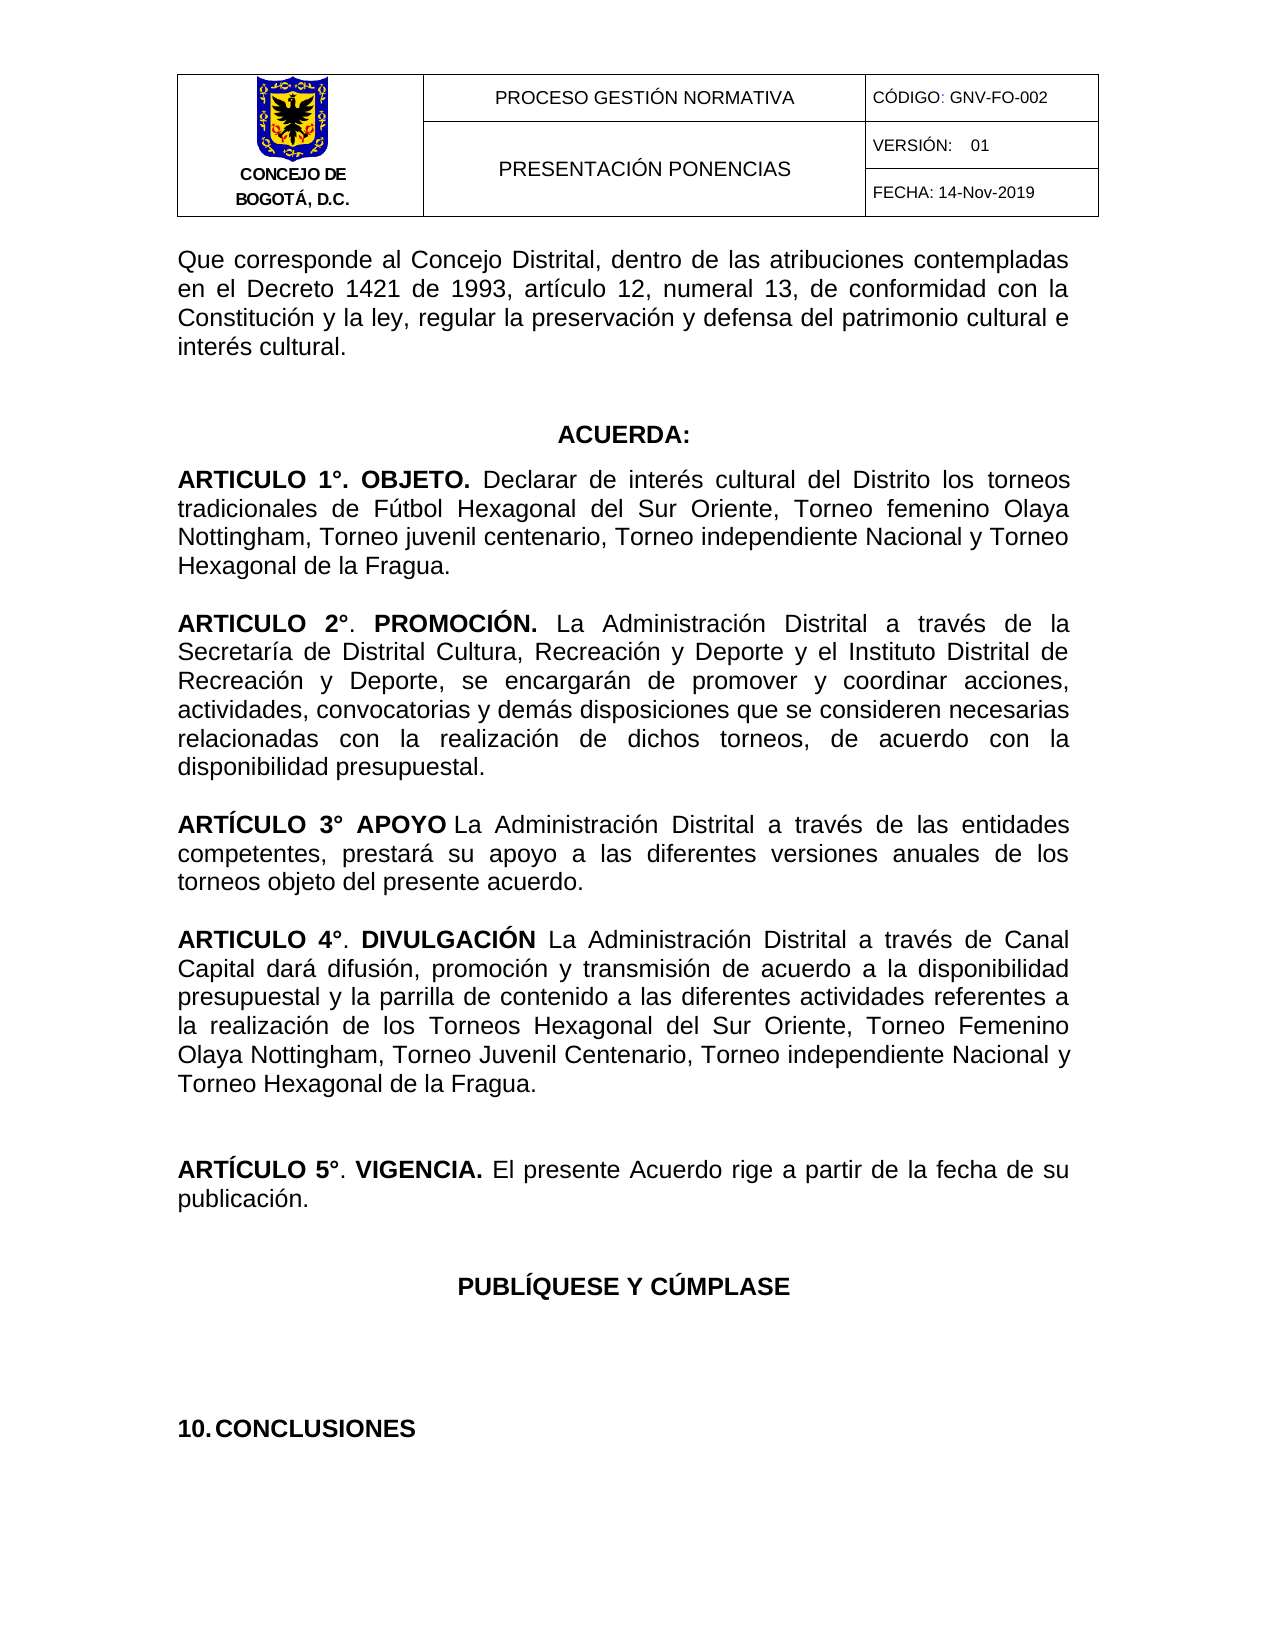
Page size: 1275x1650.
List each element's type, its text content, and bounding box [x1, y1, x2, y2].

text Que corresponde al Concejo Distrital, dentro de las atribuciones contempladas en el Decreto 1421 de 1993, artículo 12, numeral 13, de conformidad con la Constitución y la ley, regular la preservación y defensa del patrimonio cultural e interés cultural. [177, 245, 1070, 360]
text ARTICULO 1°. OBJETO. Declarar de interés cultural del Distrito los torneos tradicionales de Fútbol Hexagonal del Sur Oriente, Torneo femenino Olaya Nottingham, Torneo juvenil centenario, Torneo independiente Nacional y Torneo Hexagonal de la Fragua. [177, 465, 1071, 580]
text PUBLÍQUESE Y CÚMPLASE [177, 1272, 1070, 1301]
list CONCLUSIONES [177, 1414, 1098, 1443]
text ARTÍCULO 3° APOYO La Administración Distrital a través de las entidades competentes, prestará su apoyo a las diferentes versiones anuales de los torneos objeto del presente acuerdo. [177, 810, 1071, 896]
text ACUERDA: [177, 420, 1070, 449]
text ARTICULO 4°. DIVULGACIÓN La Administración Distrital a través de Canal Capital dará difusión, promoción y transmisión de acuerdo a la disponibilidad presupuestal y la parrilla de contenido a las diferentes actividades referentes a la realización de los Torneos Hexagonal del Sur Oriente, Torneo Femenino Olaya Nottingham, Torneo Juvenil Centenario, Torneo independiente Nacional y Torneo Hexagonal de la Fragua. [177, 925, 1071, 1097]
text ARTICULO 2°. PROMOCIÓN. La Administración Distrital a través de la Secretaría de Distrital Cultura, Recreación y Deporte y el Instituto Distrital de Recreación y Deporte, se encargarán de promover y coordinar acciones, actividades, convocatorias y demás disposiciones que se consideren necesarias relacionadas con la realización de dichos torneos, de acuerdo con la disponibilidad presupuestal. [177, 608, 1071, 781]
text ARTÍCULO 5°. VIGENCIA. El presente Acuerdo rige a partir de la fecha de su publicación. [177, 1155, 1070, 1212]
